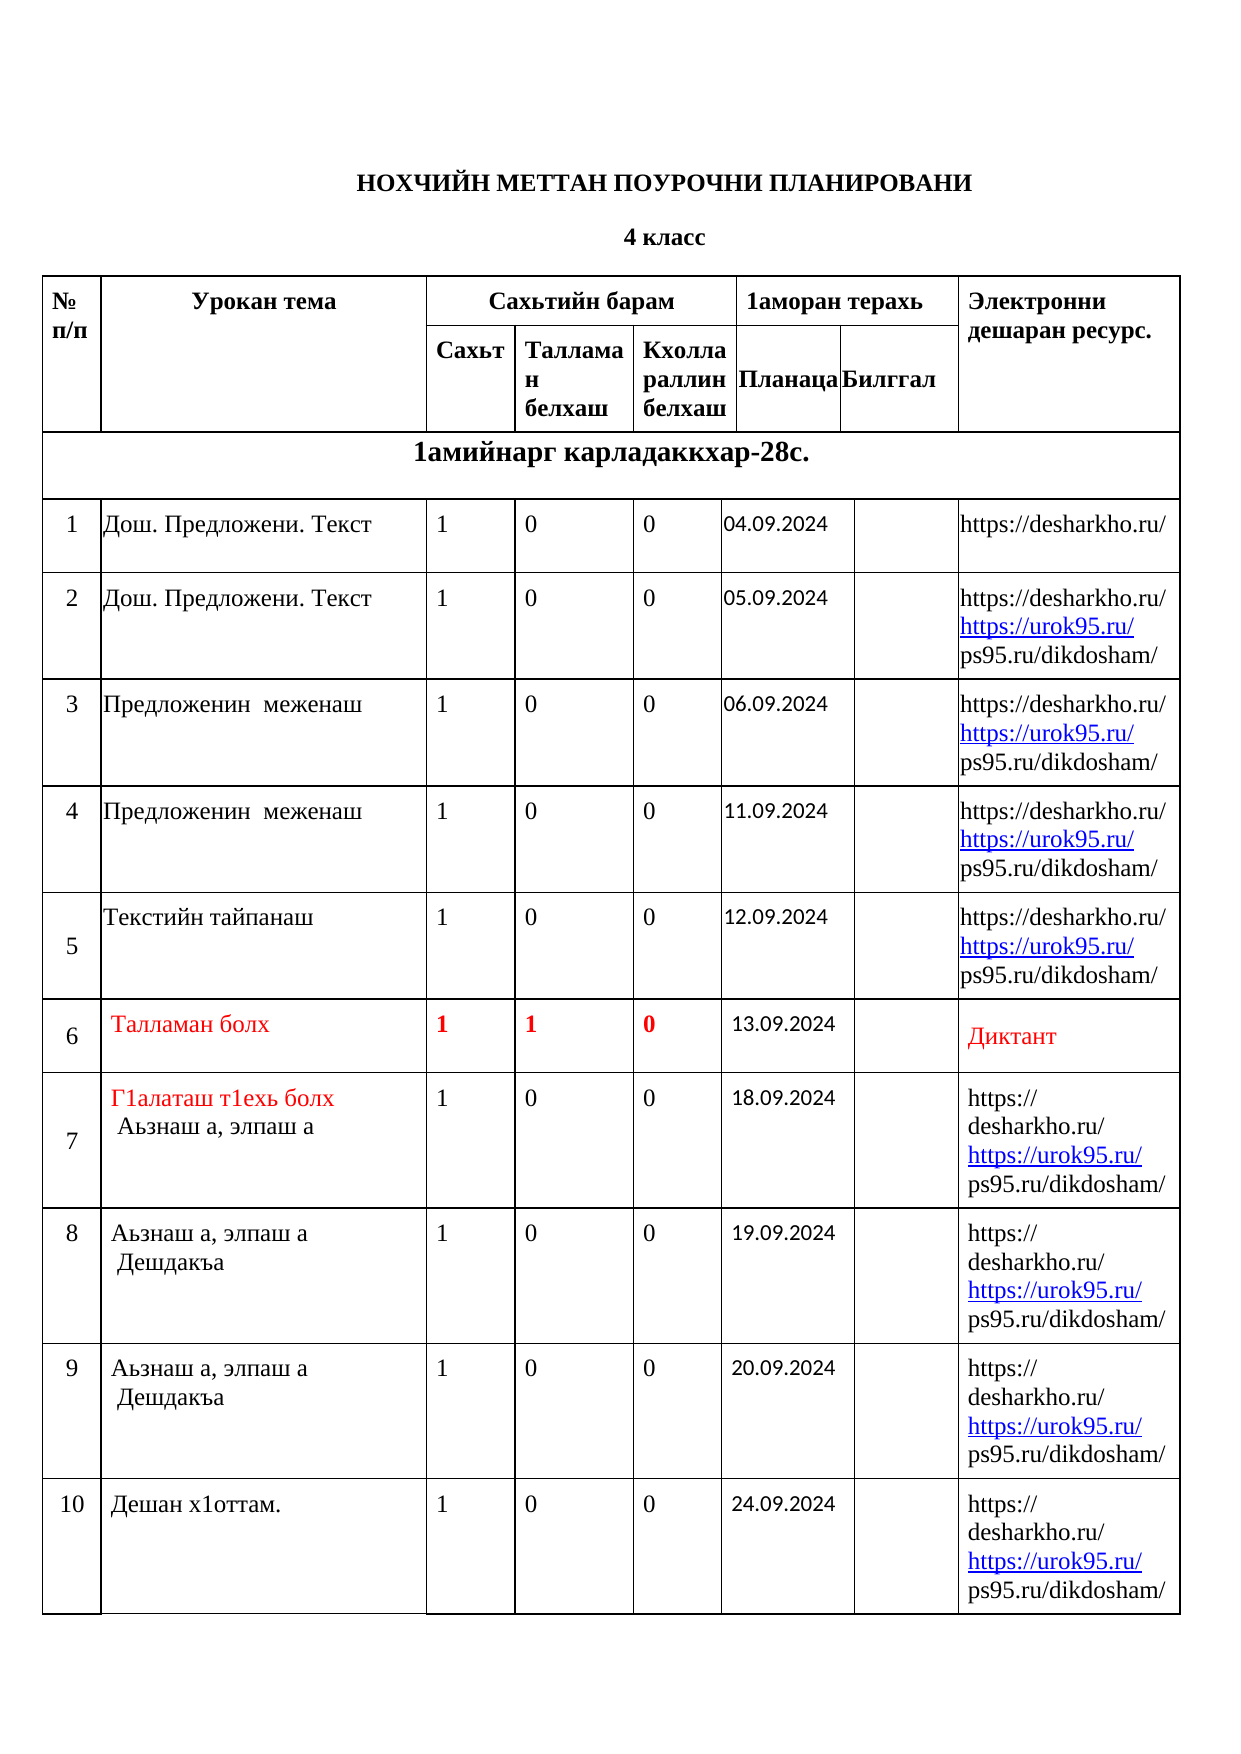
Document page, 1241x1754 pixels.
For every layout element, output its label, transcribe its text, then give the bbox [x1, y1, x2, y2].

table_cell 0 [516, 1073, 633, 1207]
table_cell 24.09.2024 [722, 1479, 854, 1613]
table_cell 04.09.2024 [722, 500, 854, 572]
table_cell 0 [516, 1479, 633, 1613]
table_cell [959, 1344, 1179, 1478]
table_cell 0 [516, 1209, 633, 1342]
table_cell [855, 680, 958, 785]
table_cell Текстийн тайпанаш [102, 893, 426, 998]
table_cell 0 [516, 573, 633, 678]
table_header 1аморан терахь [737, 277, 958, 324]
table_header Урокан тема [102, 277, 426, 431]
table_cell 1 [427, 1344, 514, 1478]
table_cell Предложенин меженаш [102, 787, 426, 891]
table_cell 2 [43, 573, 100, 678]
table_cell 1 [427, 1479, 514, 1613]
table_cell Диктант [959, 1000, 1179, 1072]
table_cell 11.09.2024 [722, 787, 854, 891]
table_cell Сахьт [427, 326, 514, 431]
table_cell Кхоллараллин белхаш [634, 326, 736, 431]
table_cell Талламан белхаш [516, 326, 633, 431]
table_cell Талламан болх [102, 1000, 426, 1072]
table_cell Аьзнаш а, элпаш а Дешдакъа [102, 1344, 426, 1478]
table_header Электронни дешаран ресурс. [959, 277, 1179, 431]
table_cell 0 [634, 1209, 721, 1342]
table_cell https://desharkho.ru/ https://urok95.ru/ ps95.ru/dikdosham/ [959, 1209, 1179, 1342]
table_cell 1 [427, 787, 514, 891]
table_cell 0 [634, 787, 721, 891]
table_cell 1 [43, 500, 100, 572]
table_cell [855, 1000, 958, 1072]
table_cell 1 [427, 893, 514, 998]
table_cell 05.09.2024 [722, 573, 854, 678]
table_cell 0 [634, 573, 721, 678]
table_cell 20.09.2024 [722, 1344, 854, 1478]
table_header № п/п [43, 277, 100, 431]
table_cell 4 [43, 787, 100, 891]
table_cell Дош. Предложени. Текст [102, 573, 426, 678]
table_cell https://desharkho.ru/ https://urok95.ru/ ps95.ru/dikdosham/ [959, 893, 1179, 998]
table_cell 3 [43, 680, 100, 785]
table_cell [855, 1209, 958, 1342]
text НОХЧИЙН МЕТТАН ПОУРОЧНИ ПЛАНИРОВАНИ [177, 168, 1152, 196]
table_cell 18.09.2024 [722, 1073, 854, 1207]
table_cell 12.09.2024 [722, 893, 854, 998]
table_cell 0 [634, 500, 721, 572]
table_cell [855, 1344, 958, 1478]
table_cell 0 [516, 680, 633, 785]
table_cell 1 [427, 1073, 514, 1207]
table_cell 10 [43, 1479, 100, 1613]
table_cell [855, 500, 958, 572]
table_cell 1 [427, 573, 514, 678]
table_cell Предложенин меженаш [102, 680, 426, 785]
table_cell [855, 1073, 958, 1207]
table_cell 19.09.2024 [722, 1209, 854, 1342]
table_cell 7 [43, 1073, 100, 1207]
table_header Сахьтийн барам [427, 277, 736, 324]
table_cell 0 [516, 1344, 633, 1478]
table_cell Дош. Предложени. Текст [102, 500, 426, 572]
table_cell 0 [516, 500, 633, 572]
table_cell 1 [427, 1000, 514, 1072]
table_cell https://desharkho.ru/ https://urok95.ru/ ps95.ru/dikdosham/ [959, 1073, 1179, 1207]
table_cell Г1алаташ т1ехь болх Аьзнаш а, элпаш а [102, 1073, 426, 1207]
table_cell 0 [634, 1073, 721, 1207]
table_cell 0 [634, 1344, 721, 1478]
table_cell 0 [516, 787, 633, 891]
table_cell Аьзнаш а, элпаш а Дешдакъа [102, 1209, 426, 1342]
table_cell 06.09.2024 [722, 680, 854, 785]
table_cell Дешан х1оттам. [102, 1479, 426, 1613]
table_cell https://desharkho.ru/ https://urok95.ru/ ps95.ru/dikdosham/ [959, 573, 1179, 678]
table_cell 0 [634, 1479, 721, 1613]
table_cell 9 [43, 1344, 100, 1478]
table_cell 1 [427, 680, 514, 785]
table_cell 6 [43, 1000, 100, 1072]
table_cell Планаца [737, 326, 840, 431]
table_cell [855, 893, 958, 998]
table_cell 1 [427, 1209, 514, 1342]
table_cell 1 [516, 1000, 633, 1072]
table_cell Билггал [841, 326, 958, 431]
table_cell 0 [516, 893, 633, 998]
table_cell 0 [634, 893, 721, 998]
table_cell https://desharkho.ru/ https://urok95.ru/ ps95.ru/dikdosham/ [959, 680, 1179, 785]
table_cell [855, 1479, 958, 1613]
table_cell 1амийнарг карладаккхар-28с. [43, 433, 1179, 498]
table_cell https://desharkho.ru/ https://urok95.ru/ ps95.ru/dikdosham/ [959, 787, 1179, 891]
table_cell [959, 1479, 1179, 1613]
table_cell 0 [634, 1000, 721, 1072]
table_cell https://desharkho.ru/ [959, 500, 1179, 572]
table_cell 8 [43, 1209, 100, 1342]
text 4 класс [177, 222, 1152, 250]
table_cell 1 [427, 500, 514, 572]
table_cell [855, 573, 958, 678]
table_cell 0 [634, 680, 721, 785]
table_cell [855, 787, 958, 891]
table_cell 5 [43, 893, 100, 998]
table_cell 13.09.2024 [722, 1000, 854, 1072]
